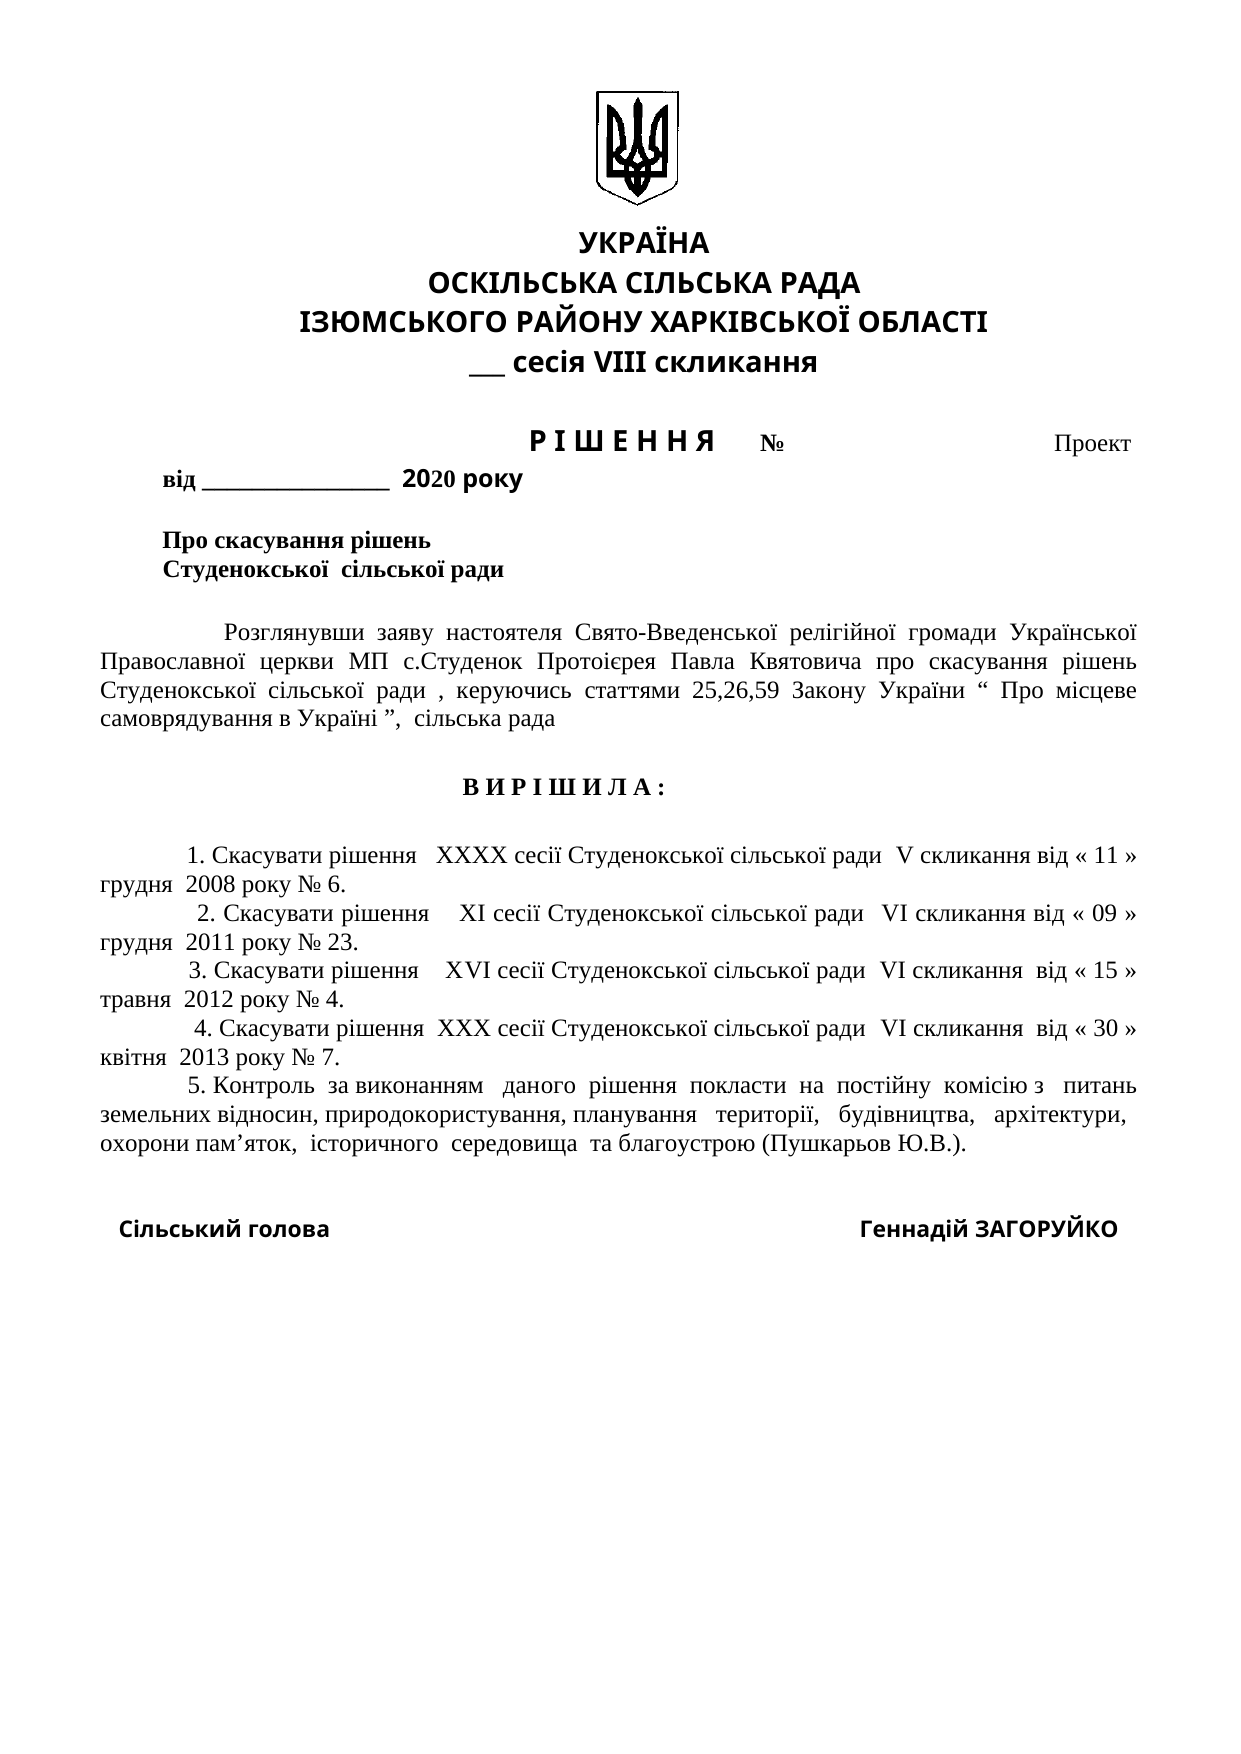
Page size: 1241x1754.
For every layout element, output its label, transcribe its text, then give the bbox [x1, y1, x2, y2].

text 3. Скасувати рішення ХVІ сесії Студенокської сільської ради VІ скликання від « 15 » травня 2012 року № 4. [100, 955, 1137, 1013]
text УКРАЇНА [150, 222, 1137, 262]
text 1. Скасувати рішення ХХХХ сесії Студенокської сільської ради V скликання від « 11 » грудня 2008 року № 6. [100, 840, 1137, 898]
text 4. Скасувати рішення ХХХ сесії Студенокської сільської ради VІ скликання від « 30 » квітня 2013 року № 7. [100, 1013, 1137, 1070]
table_header [100, 89, 1119, 222]
text Про скасування рішень [100, 526, 1137, 554]
text Р І Ш Е Н Н Я № Проект [150, 421, 1137, 460]
text Розглянувши заяву настоятеля Свято-Введенської релігійної громади Української Православної церкви МП с.Студенок Протоієрея Павла Квятовича про скасування рішень Студенокської сільської ради , керуючись статтями 25,26,59 Закону України “ Про місцеве самоврядування в Україні ”, сільська рада [100, 617, 1137, 732]
text ОСКІЛЬСЬКА СІЛЬСЬКА РАДА [150, 262, 1137, 302]
text Сільський голова Геннадій ЗАГОРУЙКО [100, 1213, 1137, 1244]
text охорони пам’яток, історичного середовища та благоустрою (Пушкарьов Ю.В.). [100, 1128, 1137, 1157]
text Студенокської сільської ради [100, 554, 1137, 583]
text 2. Скасувати рішення ХІ сесії Студенокської сільської ради VІ скликання від « 09 » грудня 2011 року № 23. [100, 898, 1137, 955]
text ІЗЮМСЬКОГО РАЙОНУ ХАРКІВСЬКОЇ ОБЛАСТІ [150, 302, 1137, 341]
text В И Р І Ш И Л А : [100, 772, 1137, 801]
text 5. Контроль за виконанням даного рішення покласти на постійну комісію з питань земельних відносин, природокористування, планування території, будівництва, архітектури, [100, 1070, 1137, 1128]
text від _______________ 2020 року [150, 460, 1137, 494]
text ___ сесія VІІІ скликання [150, 341, 1137, 381]
